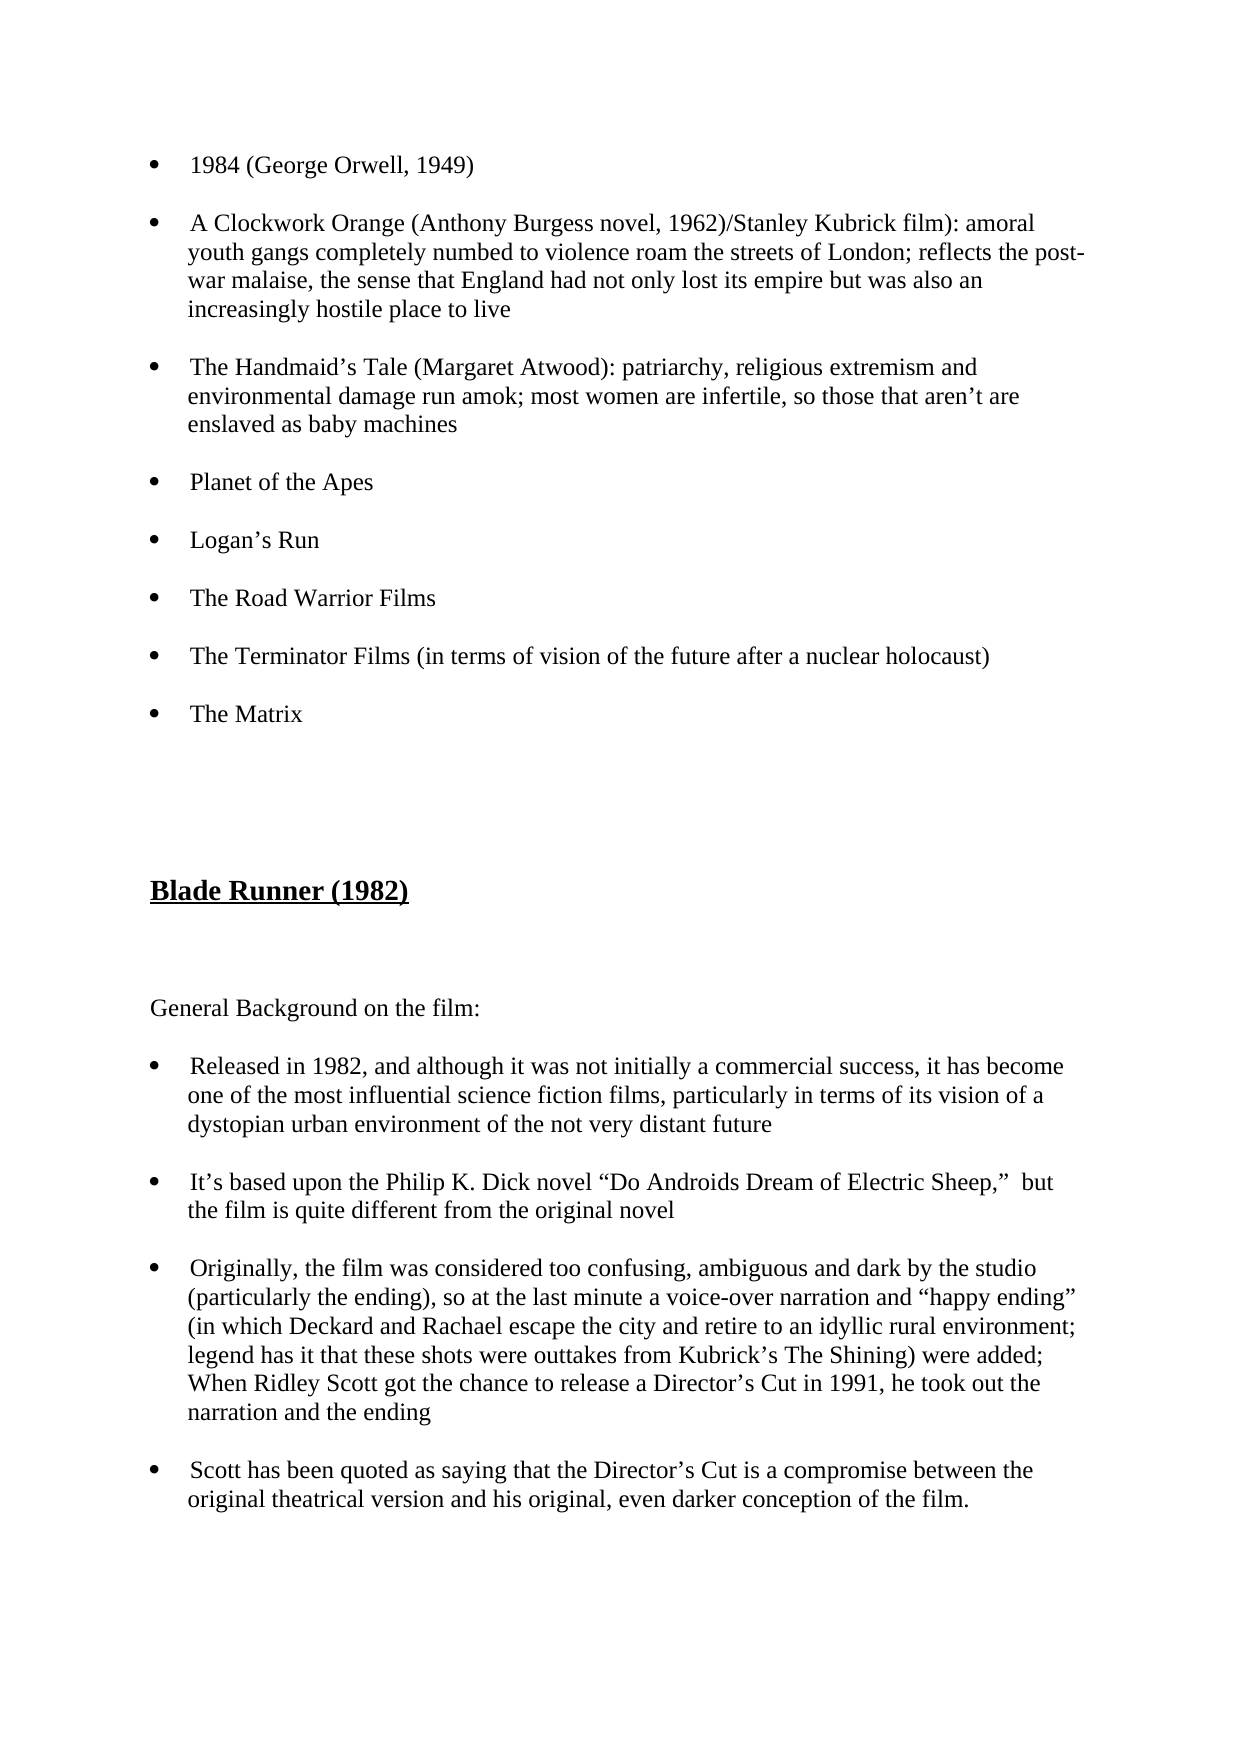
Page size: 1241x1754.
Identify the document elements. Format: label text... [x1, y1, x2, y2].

text  The Handmaid’s Tale (Margaret Atwood): patriarchy, religious extremism and environmental damage run amok; most women are infertile, so those that aren’t are enslaved as baby machines [150, 352, 1090, 438]
text  Originally, the film was considered too confusing, ambiguous and dark by the studio (particularly the ending), so at the last minute a voice-over narration and “happy ending” (in which Deckard and Rachael escape the city and retire to an idyllic rural environment; legend has it that these shots were outtakes from Kubrick’s The Shining) were added; When Ridley Scott got the chance to release a Director’s Cut in 1991, he took out the narration and the ending [150, 1253, 1090, 1426]
text  The Terminator Films (in terms of vision of the future after a nuclear holocaust) [150, 641, 1090, 670]
text  The Road Warrior Films [150, 583, 1090, 612]
text  It’s based upon the Philip K. Dick novel “Do Androids Dream of Electric Sheep,” but the film is quite different from the original novel [150, 1167, 1090, 1224]
text  The Matrix [150, 699, 1090, 728]
text Blade Runner (1982) [150, 873, 1090, 906]
text  Scott has been quoted as saying that the Director’s Cut is a compromise between the original theatrical version and his original, even darker conception of the film. [150, 1455, 1090, 1513]
text  Logan’s Run [150, 525, 1090, 554]
text General Background on the film: [150, 993, 1090, 1022]
text  Released in 1982, and although it was not initially a commercial success, it has become one of the most influential science fiction films, particularly in terms of its vision of a dystopian urban environment of the not very distant future [150, 1051, 1090, 1138]
text  A Clockwork Orange (Anthony Burgess novel, 1962)/Stanley Kubrick film): amoral youth gangs completely numbed to violence roam the streets of London; reflects the post-war malaise, the sense that England had not only lost its empire but was also an increasingly hostile place to live [150, 208, 1090, 323]
text  Planet of the Apes [150, 467, 1090, 496]
text  1984 (George Orwell, 1949) [150, 150, 1090, 179]
